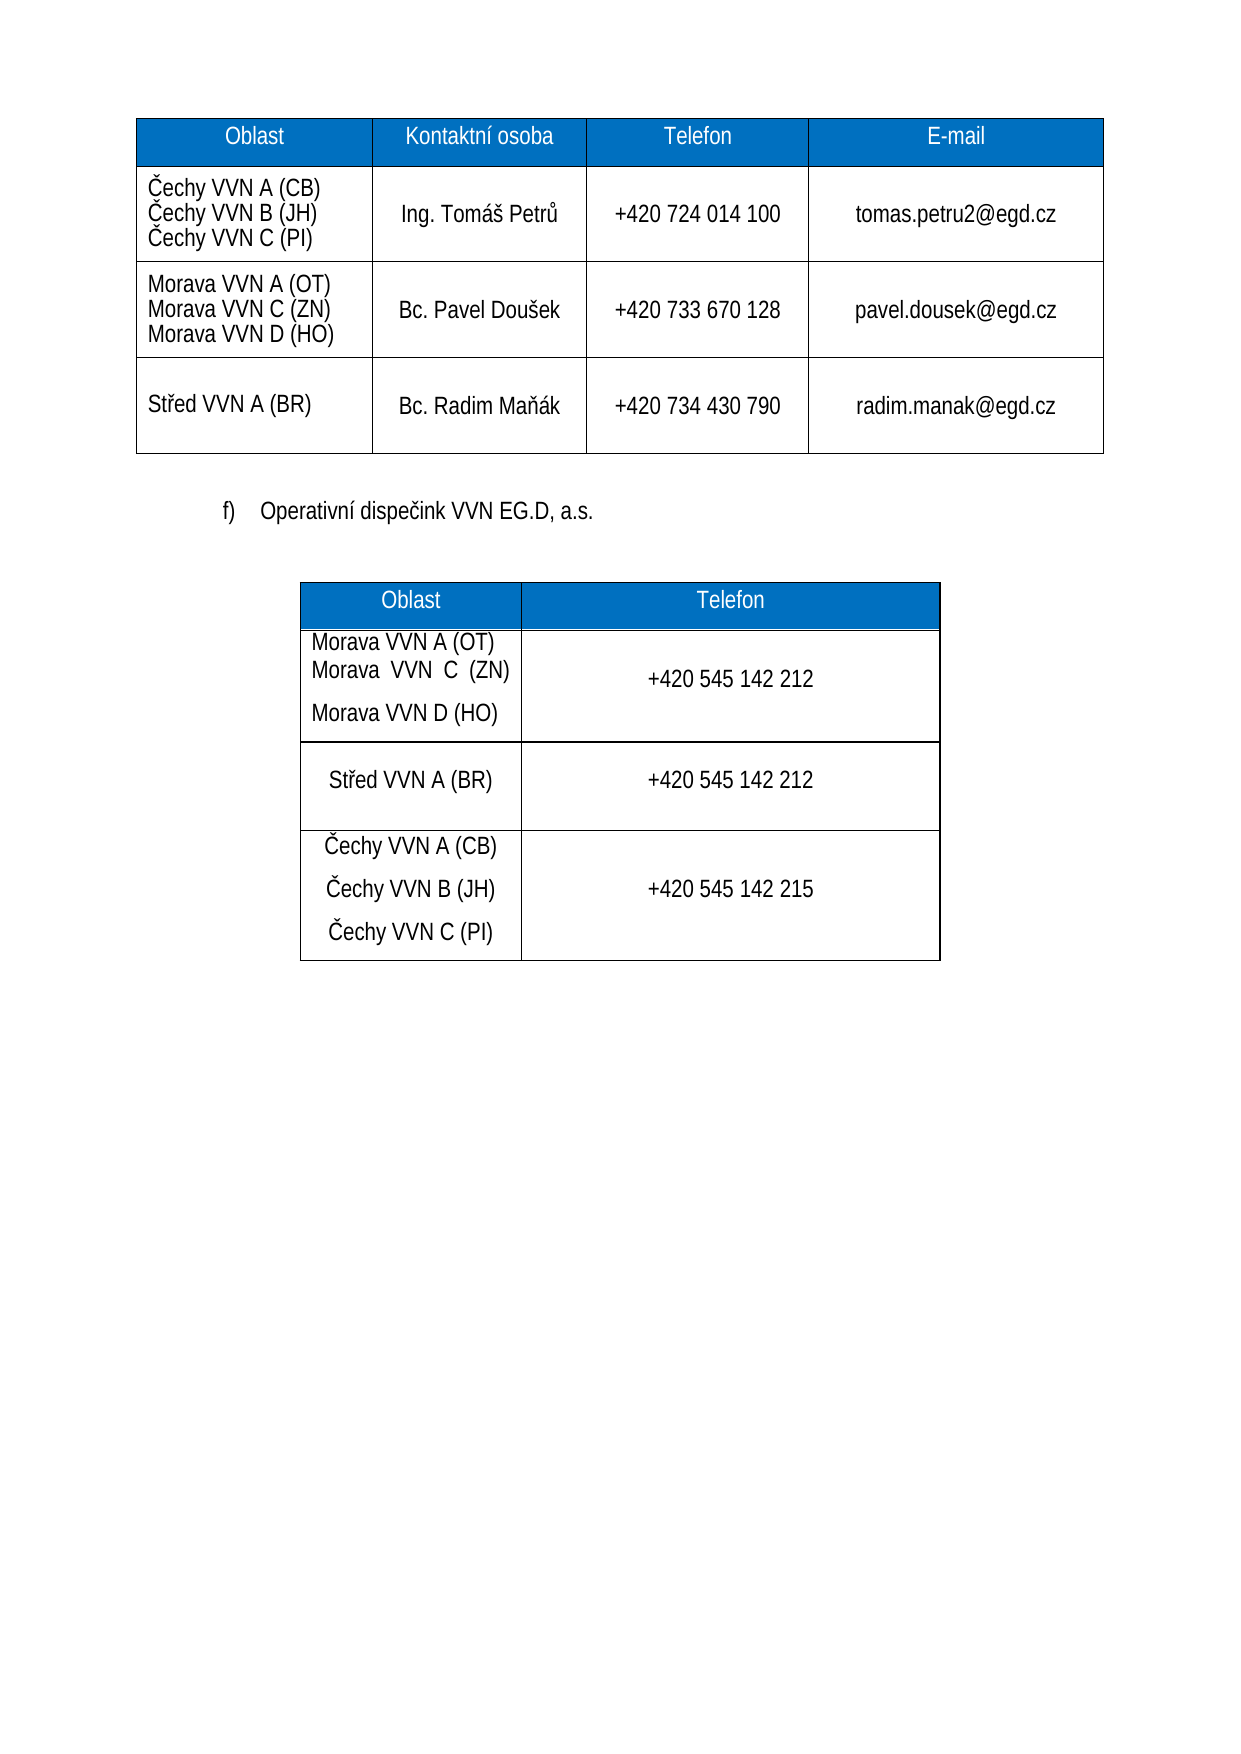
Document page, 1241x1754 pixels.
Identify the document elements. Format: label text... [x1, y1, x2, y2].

table_cell +420 734 430 790 [587, 358, 808, 452]
table_cell tomas.petru2@egd.cz [809, 167, 1103, 261]
table_cell Bc. Radim Maňák [373, 358, 586, 452]
table_cell Ing. Tomáš Petrů [373, 167, 586, 261]
table_cell Střed VVN A (BR) [137, 358, 372, 452]
table_cell Bc. Pavel Doušek [373, 262, 586, 357]
table_cell pavel.dousek@egd.cz [809, 262, 1103, 357]
table_cell +420 545 142 212 [522, 743, 939, 830]
table_header E-mail [809, 119, 1103, 166]
table_header Oblast [301, 583, 521, 629]
table_cell Střed VVN A (BR) [301, 743, 521, 830]
table_cell Morava VVN A (OT) Morava VVN C (ZN) Morava VVN D (HO) [301, 631, 521, 741]
list Operativní dispečink VVN EG.D, a.s. [223, 496, 1093, 525]
table_cell +420 545 142 212 [522, 631, 939, 741]
table_cell +420 733 670 128 [587, 262, 808, 357]
table_cell radim.manak@egd.cz [809, 358, 1103, 452]
table_cell Čechy VVN A (CB) Čechy VVN B (JH) Čechy VVN C (PI) [301, 831, 521, 960]
table_cell +420 724 014 100 [587, 167, 808, 261]
table_header Kontaktní osoba [373, 119, 586, 166]
table_header Telefon [587, 119, 808, 166]
table_cell +420 545 142 215 [522, 831, 939, 960]
table_header Telefon [522, 583, 939, 629]
table_header Oblast [137, 119, 372, 166]
table_cell Morava VVN A (OT) Morava VVN C (ZN) Morava VVN D (HO) [137, 262, 372, 357]
table_cell Čechy VVN A (CB) Čechy VVN B (JH) Čechy VVN C (PI) [137, 167, 372, 261]
